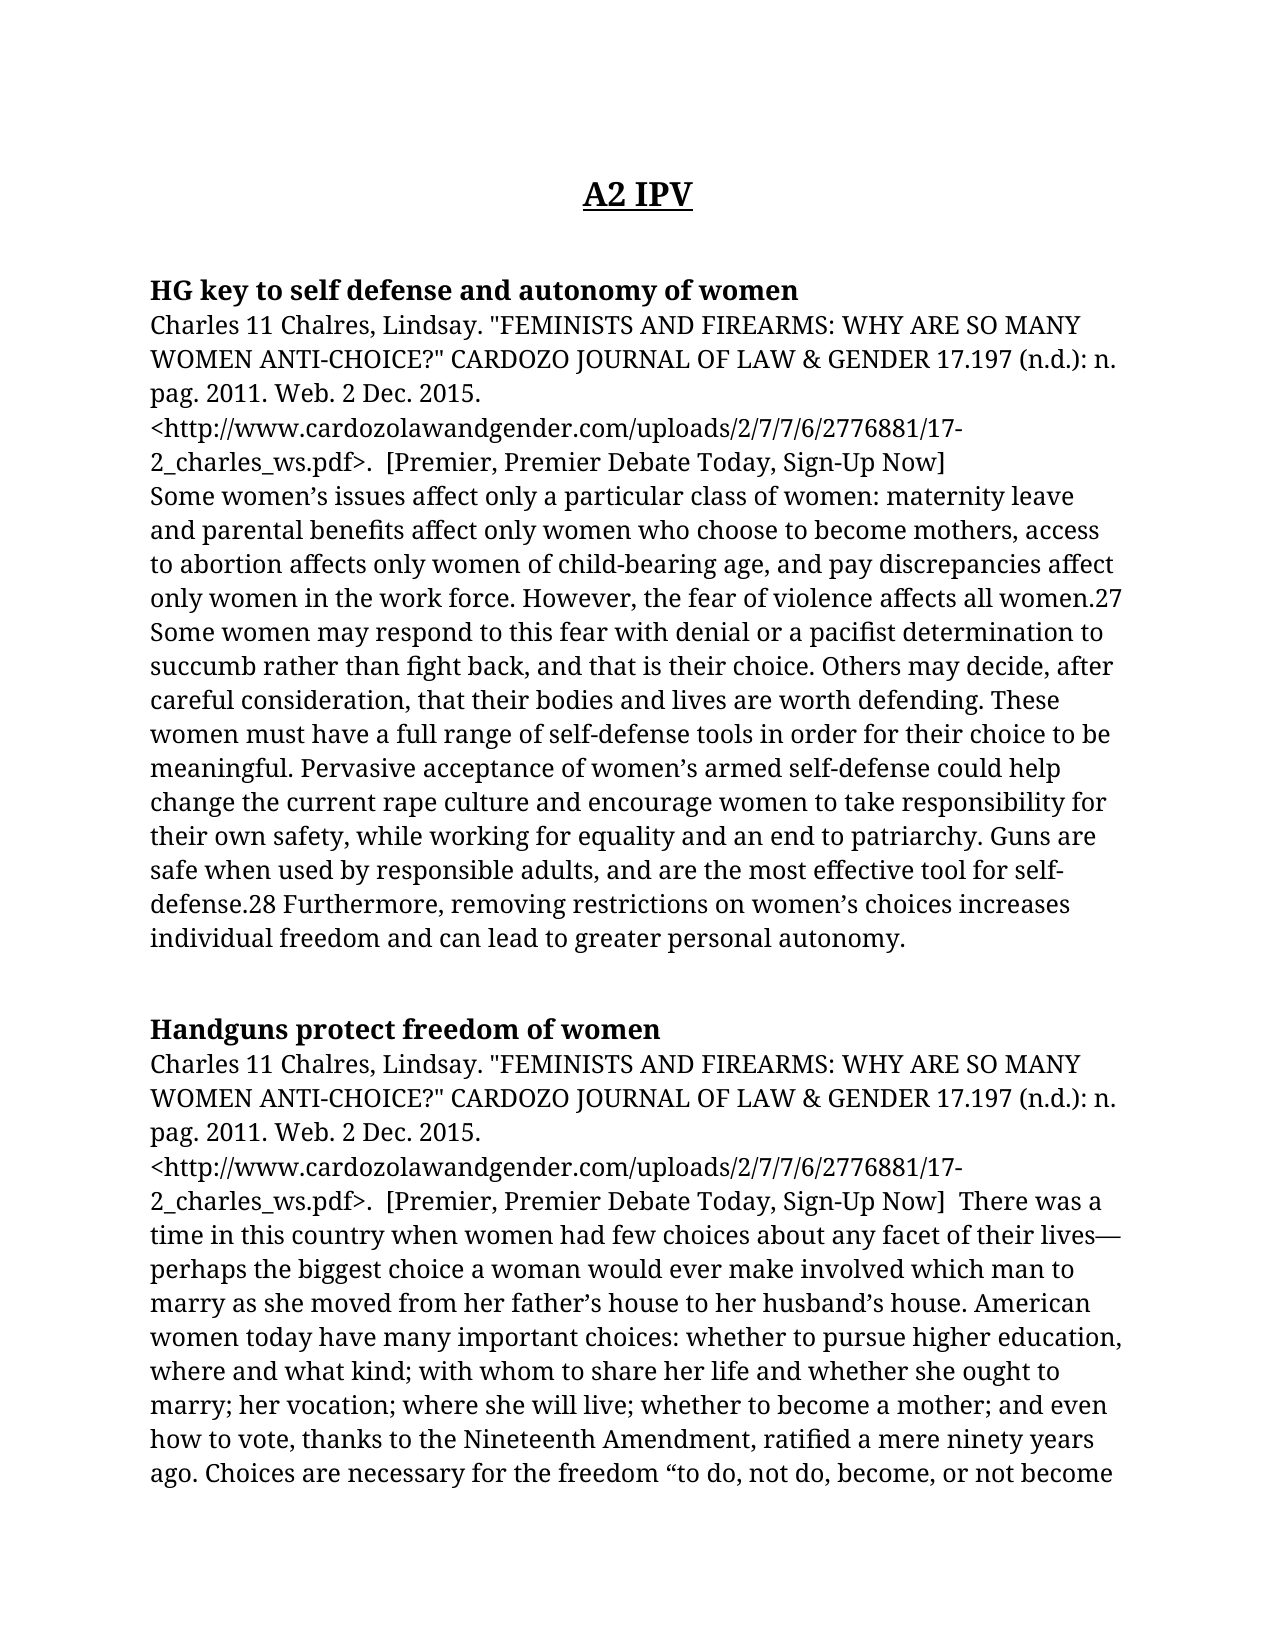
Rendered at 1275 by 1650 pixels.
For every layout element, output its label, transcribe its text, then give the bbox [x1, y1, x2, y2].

subtitle A2 IPV [150, 171, 1125, 216]
text Charles 11 Chalres, Lindsay. "FEMINISTS AND FIREARMS: WHY ARE SO MANY WOMEN ANTI-CHOICE?" CARDOZO JOURNAL OF LAW & GENDER 17.197 (n.d.): n. pag. 2011. Web. 2 Dec. 2015. <http://www.cardozolawandgender.com/uploads/2/7/7/6/2776881/17-2_charles_ws.pdf>. [Premier, Premier Debate Today, Sign-Up Now] [150, 308, 1125, 478]
subtitle HG key to self defense and autonomy of women [150, 271, 1125, 308]
subtitle Handguns protect freedom of women [150, 1010, 1125, 1047]
text Some women’s issues affect only a particular class of women: maternity leave and parental benefits affect only women who choose to become mothers, access to abortion affects only women of child-bearing age, and pay discrepancies affect only women in the work force. However, the fear of violence affects all women.27 Some women may respond to this fear with denial or a pacifist determination to succumb rather than fight back, and that is their choice. Others may decide, after careful consideration, that their bodies and lives are worth defending. These women must have a full range of self-defense tools in order for their choice to be meaningful. Pervasive acceptance of women’s armed self-defense could help change the current rape culture and encourage women to take responsibility for their own safety, while working for equality and an end to patriarchy. Guns are safe when used by responsible adults, and are the most effective tool for self-defense.28 Furthermore, removing restrictions on women’s choices increases individual freedom and can lead to greater personal autonomy. [150, 478, 1125, 955]
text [150, 1047, 1125, 1490]
